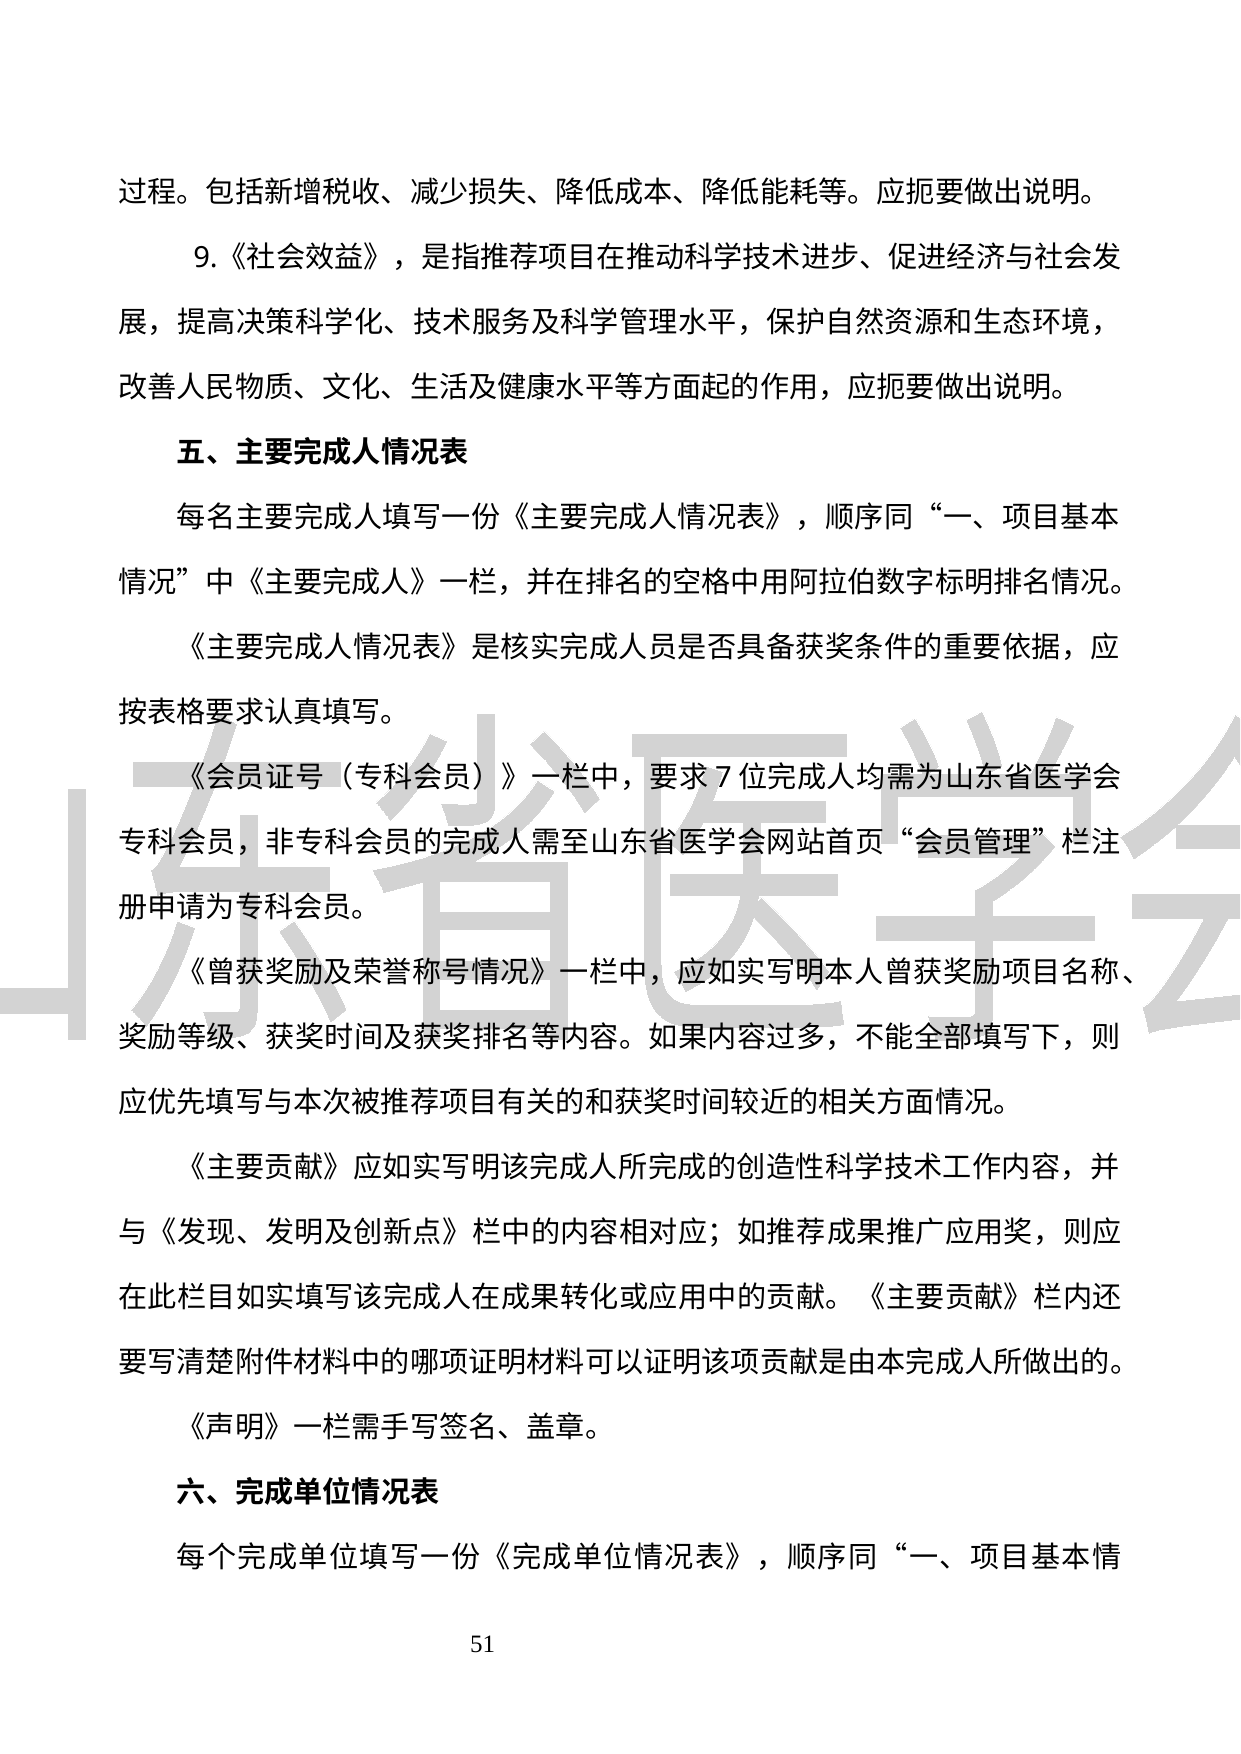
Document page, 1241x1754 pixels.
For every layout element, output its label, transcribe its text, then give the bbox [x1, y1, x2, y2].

text 六、完成单位情况表 [118, 1457, 1122, 1522]
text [118, 157, 1122, 222]
text 《声明》一栏需手写签名、盖章。 [118, 1392, 1122, 1457]
text 《曾获奖励及荣誉称号情况》一栏中，应如实写明本人曾获奖励项目名称、奖励等级、获奖时间及获奖排名等内容。如果内容过多，不能全部填写下，则应优先填写与本次被推荐项目有关的和获奖时间较近的相关方面情况。 [118, 937, 1122, 1132]
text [118, 1522, 1122, 1587]
text 9.《社会效益》，是指推荐项目在推动科学技术进步、促进经济与社会发展，提高决策科学化、技术服务及科学管理水平，保护自然资源和生态环境，改善人民物质、文化、生活及健康水平等方面起的作用，应扼要做出说明。 [118, 222, 1122, 417]
text 《主要贡献》应如实写明该完成人所完成的创造性科学技术工作内容，并与《发现、发明及创新点》栏中的内容相对应；如推荐成果推广应用奖，则应在此栏目如实填写该完成人在成果转化或应用中的贡献。《主要贡献》栏内还要写清楚附件材料中的哪项证明材料可以证明该项贡献是由本完成人所做出的。 [118, 1132, 1122, 1392]
text 每名主要完成人填写一份《主要完成人情况表》，顺序同“一、项目基本情况”中《主要完成人》一栏，并在排名的空格中用阿拉伯数字标明排名情况。 [118, 482, 1122, 612]
text 五、主要完成人情况表 [118, 417, 1122, 482]
text 《会员证号（专科会员）》一栏中，要求7位完成人均需为山东省医学会专科会员，非专科会员的完成人需至山东省医学会网站首页“会员管理”栏注册申请为专科会员。 [118, 742, 1122, 937]
text 《主要完成人情况表》是核实完成人员是否具备获奖条件的重要依据，应按表格要求认真填写。 [118, 612, 1122, 742]
